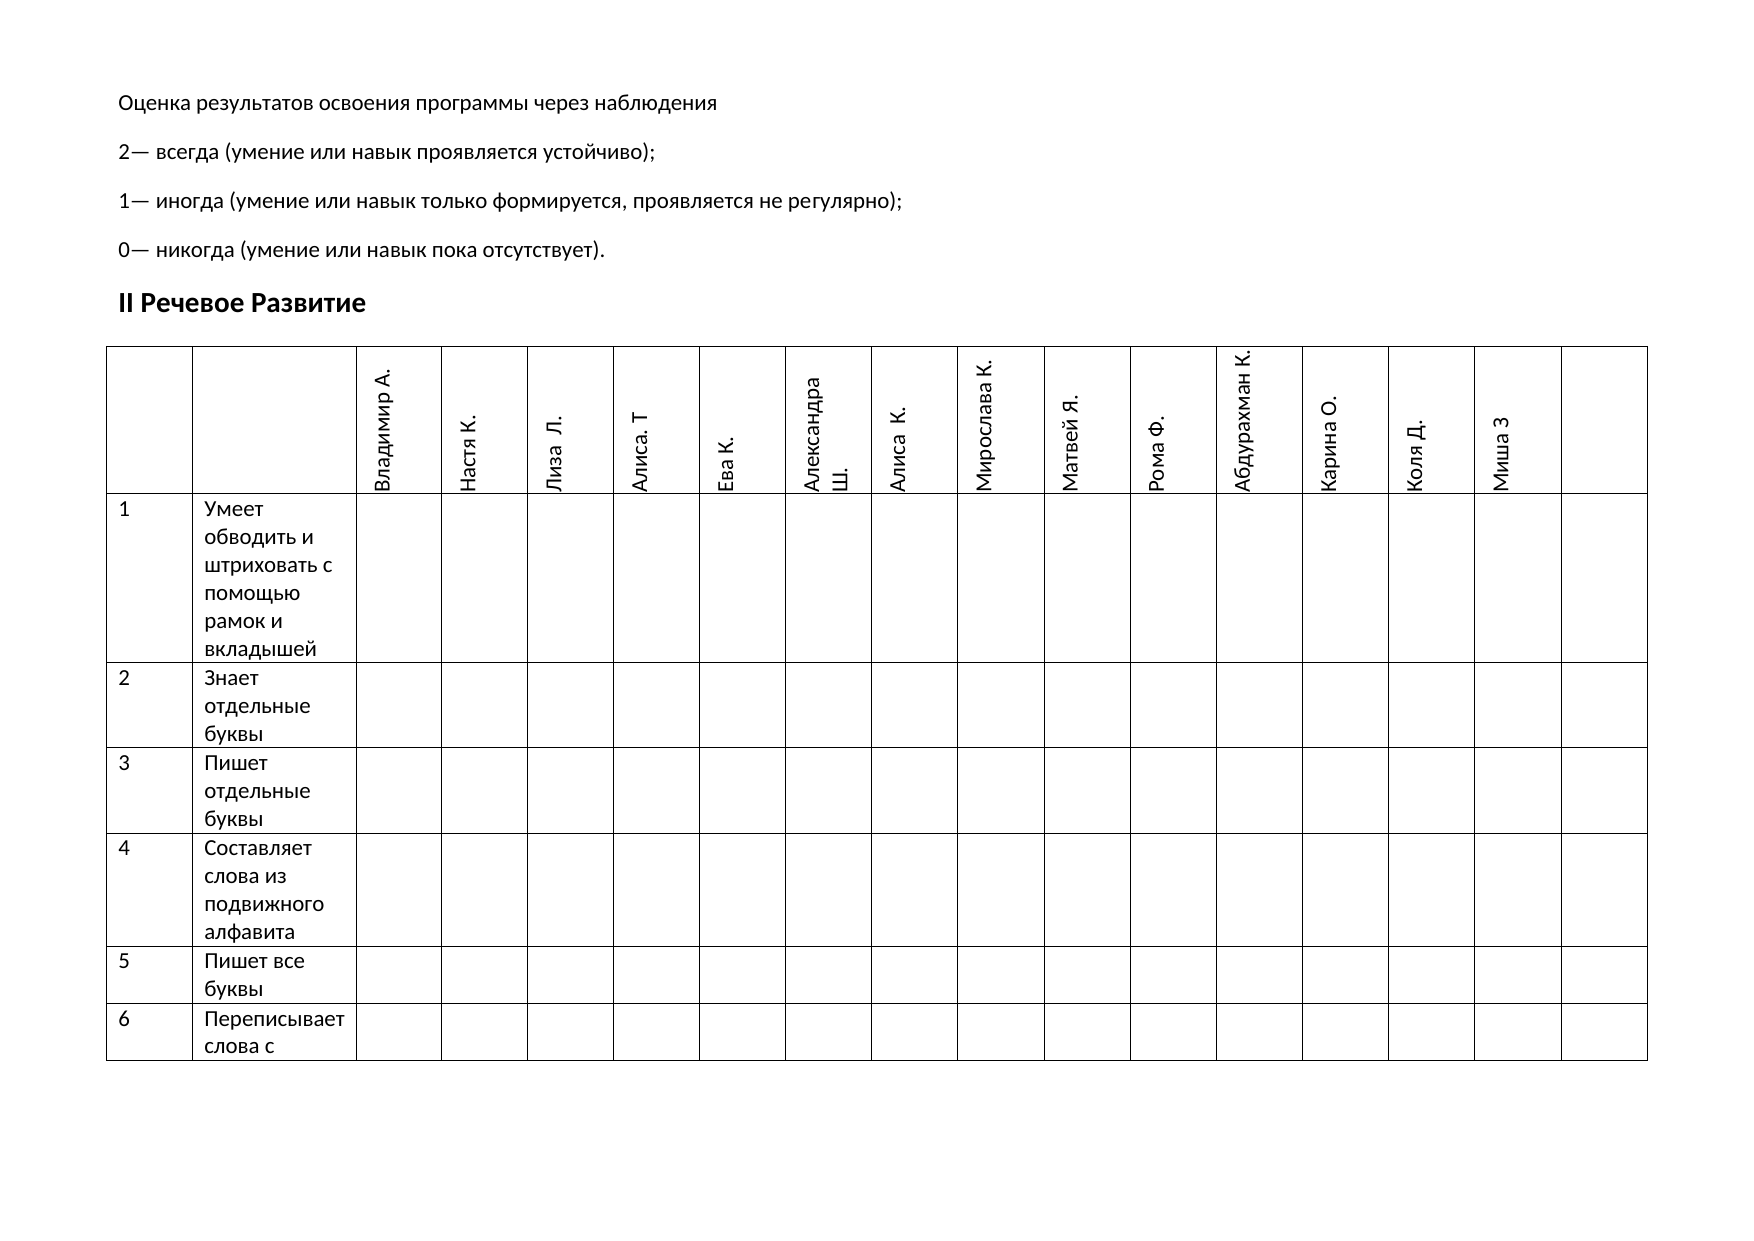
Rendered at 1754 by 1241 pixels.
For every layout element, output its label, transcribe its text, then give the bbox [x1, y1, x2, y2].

table_cell [1475, 947, 1561, 1003]
table_cell [1217, 1004, 1302, 1060]
table_cell [1131, 494, 1216, 662]
table_cell [357, 748, 441, 832]
table_cell [1562, 663, 1647, 747]
table_header Матвей Я. [1045, 347, 1130, 493]
table_cell [1131, 663, 1216, 747]
table_header Коля Д. [1389, 347, 1474, 493]
table_cell [528, 1004, 613, 1060]
table_cell [1217, 748, 1302, 832]
table_header [193, 347, 356, 493]
table_cell Пишет все буквы [193, 947, 356, 1003]
table_cell [1131, 947, 1216, 1003]
table_cell [1303, 494, 1388, 662]
table_cell [1217, 947, 1302, 1003]
table_cell [1475, 663, 1561, 747]
table_cell 1 [107, 494, 192, 662]
table_cell [357, 663, 441, 747]
table_cell [614, 834, 699, 946]
table_cell [442, 947, 527, 1003]
table_cell [700, 1004, 785, 1060]
table_cell [1045, 748, 1130, 832]
table_cell [442, 663, 527, 747]
table_cell [1131, 748, 1216, 832]
table_cell [1045, 834, 1130, 946]
table_cell [700, 834, 785, 946]
table_cell [786, 663, 871, 747]
table_cell [786, 1004, 871, 1060]
table_cell 6 [107, 1004, 192, 1060]
table_cell [1562, 748, 1647, 832]
table_cell Умеет обводить и штриховать с помощью рамок и вкладышей [193, 494, 356, 662]
table_header [107, 347, 192, 493]
table_cell 2 [107, 663, 192, 747]
table_cell [1217, 834, 1302, 946]
table_cell [1217, 663, 1302, 747]
table_cell Знает отдельные буквы [193, 663, 356, 747]
table_header Абдурахман К. [1217, 347, 1302, 493]
table_header Александра Ш. [786, 347, 871, 493]
table_cell [872, 494, 957, 662]
table_cell [1475, 494, 1561, 662]
table_cell [442, 834, 527, 946]
table_cell [958, 834, 1044, 946]
table_cell [1389, 494, 1474, 662]
table_cell [1475, 834, 1561, 946]
table_cell [614, 947, 699, 1003]
table_cell [357, 834, 441, 946]
table_header Алиса К. [872, 347, 957, 493]
table_header Ева К. [700, 347, 785, 493]
table_cell [528, 834, 613, 946]
table_cell [872, 1004, 957, 1060]
table_cell [872, 748, 957, 832]
table_cell [1045, 1004, 1130, 1060]
table_cell [1389, 1004, 1474, 1060]
table_cell [700, 494, 785, 662]
table_header Рома Ф. [1131, 347, 1216, 493]
table_cell [1045, 947, 1130, 1003]
table_cell [872, 947, 957, 1003]
table_cell Составляет слова из подвижного алфавита [193, 834, 356, 946]
table_cell [528, 748, 613, 832]
table_header [1562, 347, 1647, 493]
table_cell [1045, 494, 1130, 662]
table_cell [700, 947, 785, 1003]
table_cell [614, 748, 699, 832]
table_cell [1045, 663, 1130, 747]
table_cell 4 [107, 834, 192, 946]
text 0— никогда (умение или навык пока отсутствует). [118, 235, 1636, 263]
table_cell [1562, 494, 1647, 662]
table_cell 3 [107, 748, 192, 832]
table_cell [1217, 494, 1302, 662]
table_header Настя К. [442, 347, 527, 493]
table_cell [614, 1004, 699, 1060]
table_cell [357, 494, 441, 662]
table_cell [193, 1004, 356, 1060]
table_cell [1389, 748, 1474, 832]
table_cell [1475, 1004, 1561, 1060]
table_cell [958, 947, 1044, 1003]
table_header Карина О. [1303, 347, 1388, 493]
text Оценка результатов освоения программы через наблюдения [118, 88, 1636, 117]
table_cell [786, 947, 871, 1003]
table_cell [958, 663, 1044, 747]
table_cell [442, 1004, 527, 1060]
table_cell [1303, 663, 1388, 747]
table_header Лиза Л. [528, 347, 613, 493]
table_cell [1389, 663, 1474, 747]
table_cell [1562, 834, 1647, 946]
text 1— иногда (умение или навык только формируется, проявляется не регулярно); [118, 186, 1636, 214]
table_cell [1303, 947, 1388, 1003]
table_header Алиса. Т [614, 347, 699, 493]
table_cell [1131, 834, 1216, 946]
table_cell [786, 834, 871, 946]
table_cell [357, 1004, 441, 1060]
table_cell [872, 834, 957, 946]
table_cell [1475, 748, 1561, 832]
table_cell [958, 748, 1044, 832]
table_cell [442, 494, 527, 662]
table_cell [1389, 834, 1474, 946]
table_cell [1303, 1004, 1388, 1060]
table_cell [786, 748, 871, 832]
table_cell [958, 494, 1044, 662]
table_cell [614, 663, 699, 747]
table_cell [442, 748, 527, 832]
table_cell [1389, 947, 1474, 1003]
table_cell Пишет отдельные буквы [193, 748, 356, 832]
table_header Владимир А. [357, 347, 441, 493]
text II Речевое Развитие [118, 284, 1636, 319]
table_cell [958, 1004, 1044, 1060]
table_cell [700, 663, 785, 747]
text 2— всегда (умение или навык проявляется устойчиво); [118, 137, 1636, 165]
table_cell [614, 494, 699, 662]
table_cell [786, 494, 871, 662]
table_cell [872, 663, 957, 747]
table_cell [1562, 947, 1647, 1003]
table_cell [700, 748, 785, 832]
table_cell [1303, 834, 1388, 946]
table_cell [528, 663, 613, 747]
table_cell [528, 947, 613, 1003]
table_header Миша З [1475, 347, 1561, 493]
table_cell [528, 494, 613, 662]
table_cell 5 [107, 947, 192, 1003]
table_cell [357, 947, 441, 1003]
table_header Мирослава К. [958, 347, 1044, 493]
table_cell [1131, 1004, 1216, 1060]
table_cell [1303, 748, 1388, 832]
table_cell [1562, 1004, 1647, 1060]
